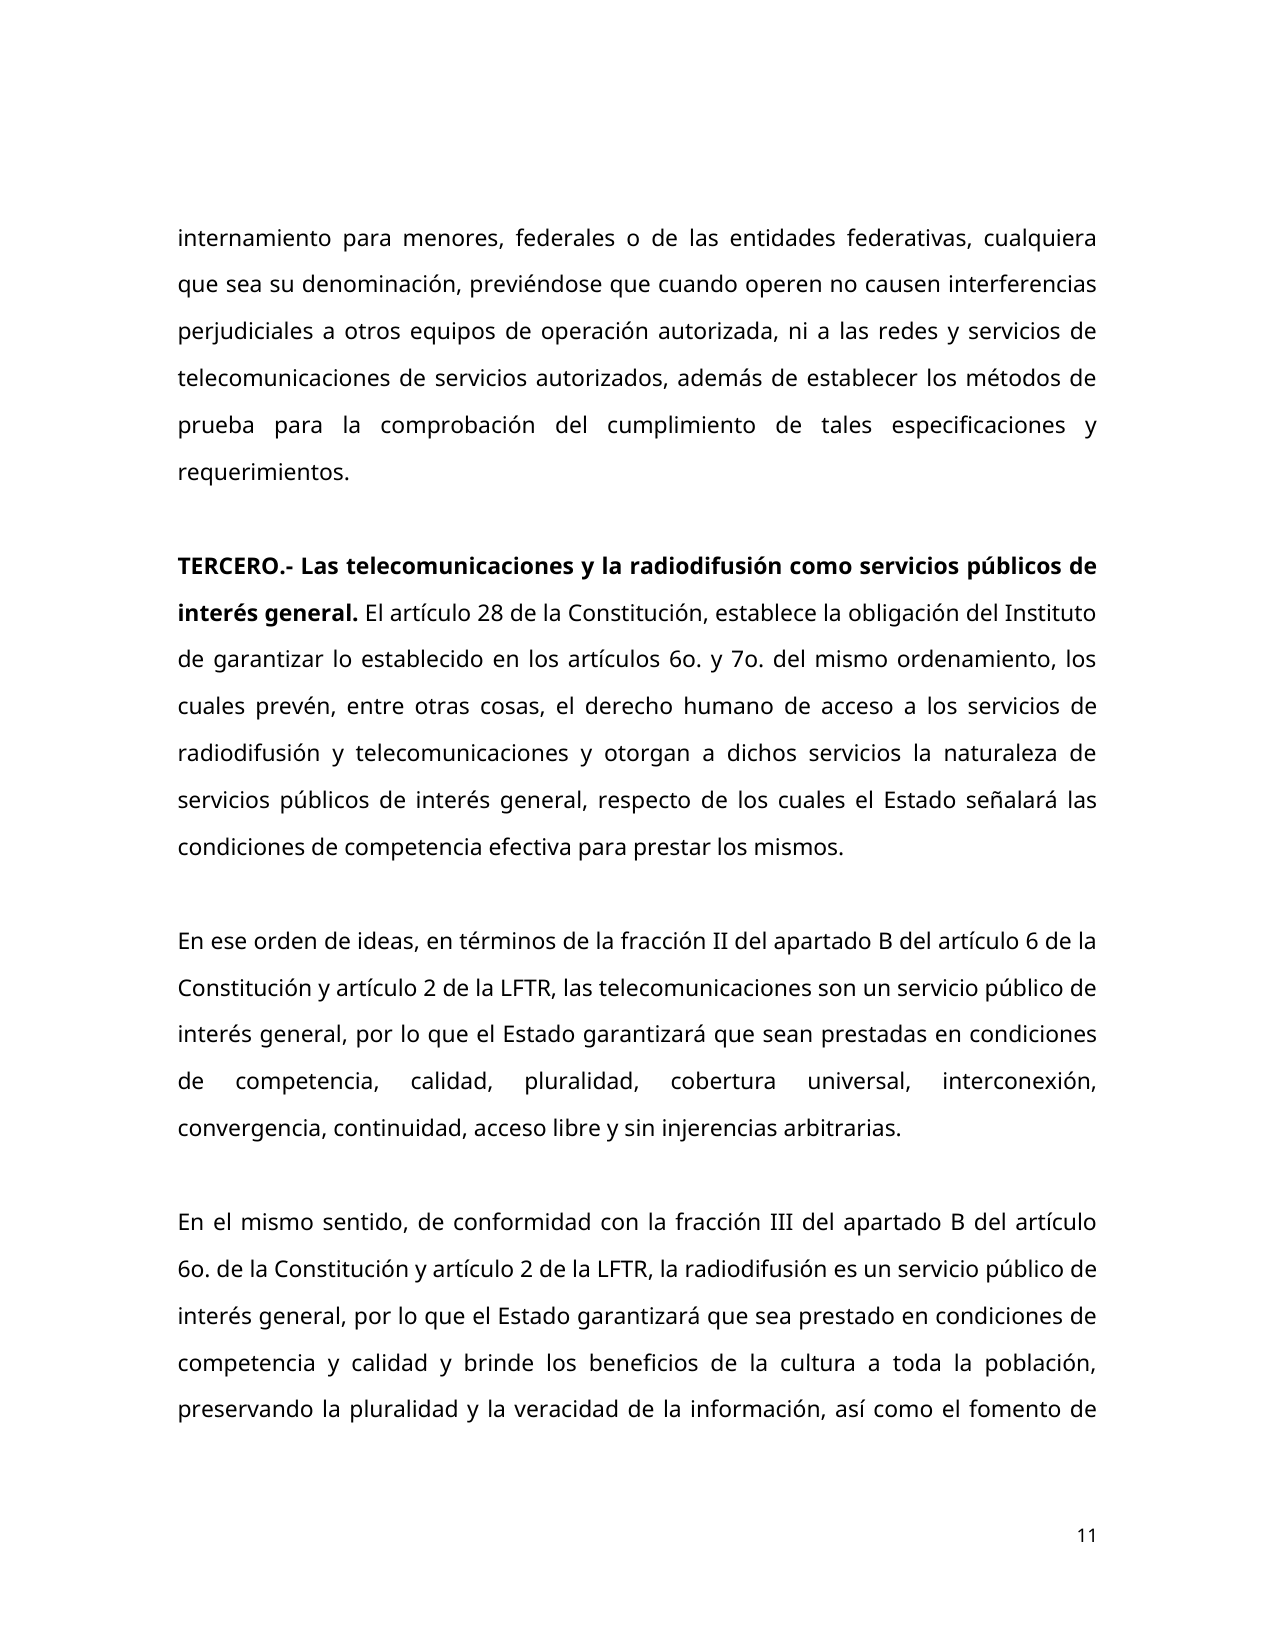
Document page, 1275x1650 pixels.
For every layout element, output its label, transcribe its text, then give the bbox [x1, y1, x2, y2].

text En ese orden de ideas, en términos de la fracción II del apartado B del artículo 6 de la Constitución y artículo 2 de la LFTR, las telecomunicaciones son un servicio público de interés general, por lo que el Estado garantizará que sean prestadas en condiciones de competencia, calidad, pluralidad, cobertura universal, interconexión, convergencia, continuidad, acceso libre y sin injerencias arbitrarias. [177, 925, 1098, 1143]
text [177, 222, 1098, 487]
text TERCERO.- Las telecomunicaciones y la radiodifusión como servicios públicos de interés general. El artículo 28 de la Constitución, establece la obligación del Instituto de garantizar lo establecido en los artículos 6o. y 7o. del mismo ordenamiento, los cuales prevén, entre otras cosas, el derecho humano de acceso a los servicios de radiodifusión y telecomunicaciones y otorgan a dichos servicios la naturaleza de servicios públicos de interés general, respecto de los cuales el Estado señalará las condiciones de competencia efectiva para prestar los mismos. [177, 550, 1098, 862]
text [177, 1206, 1098, 1425]
